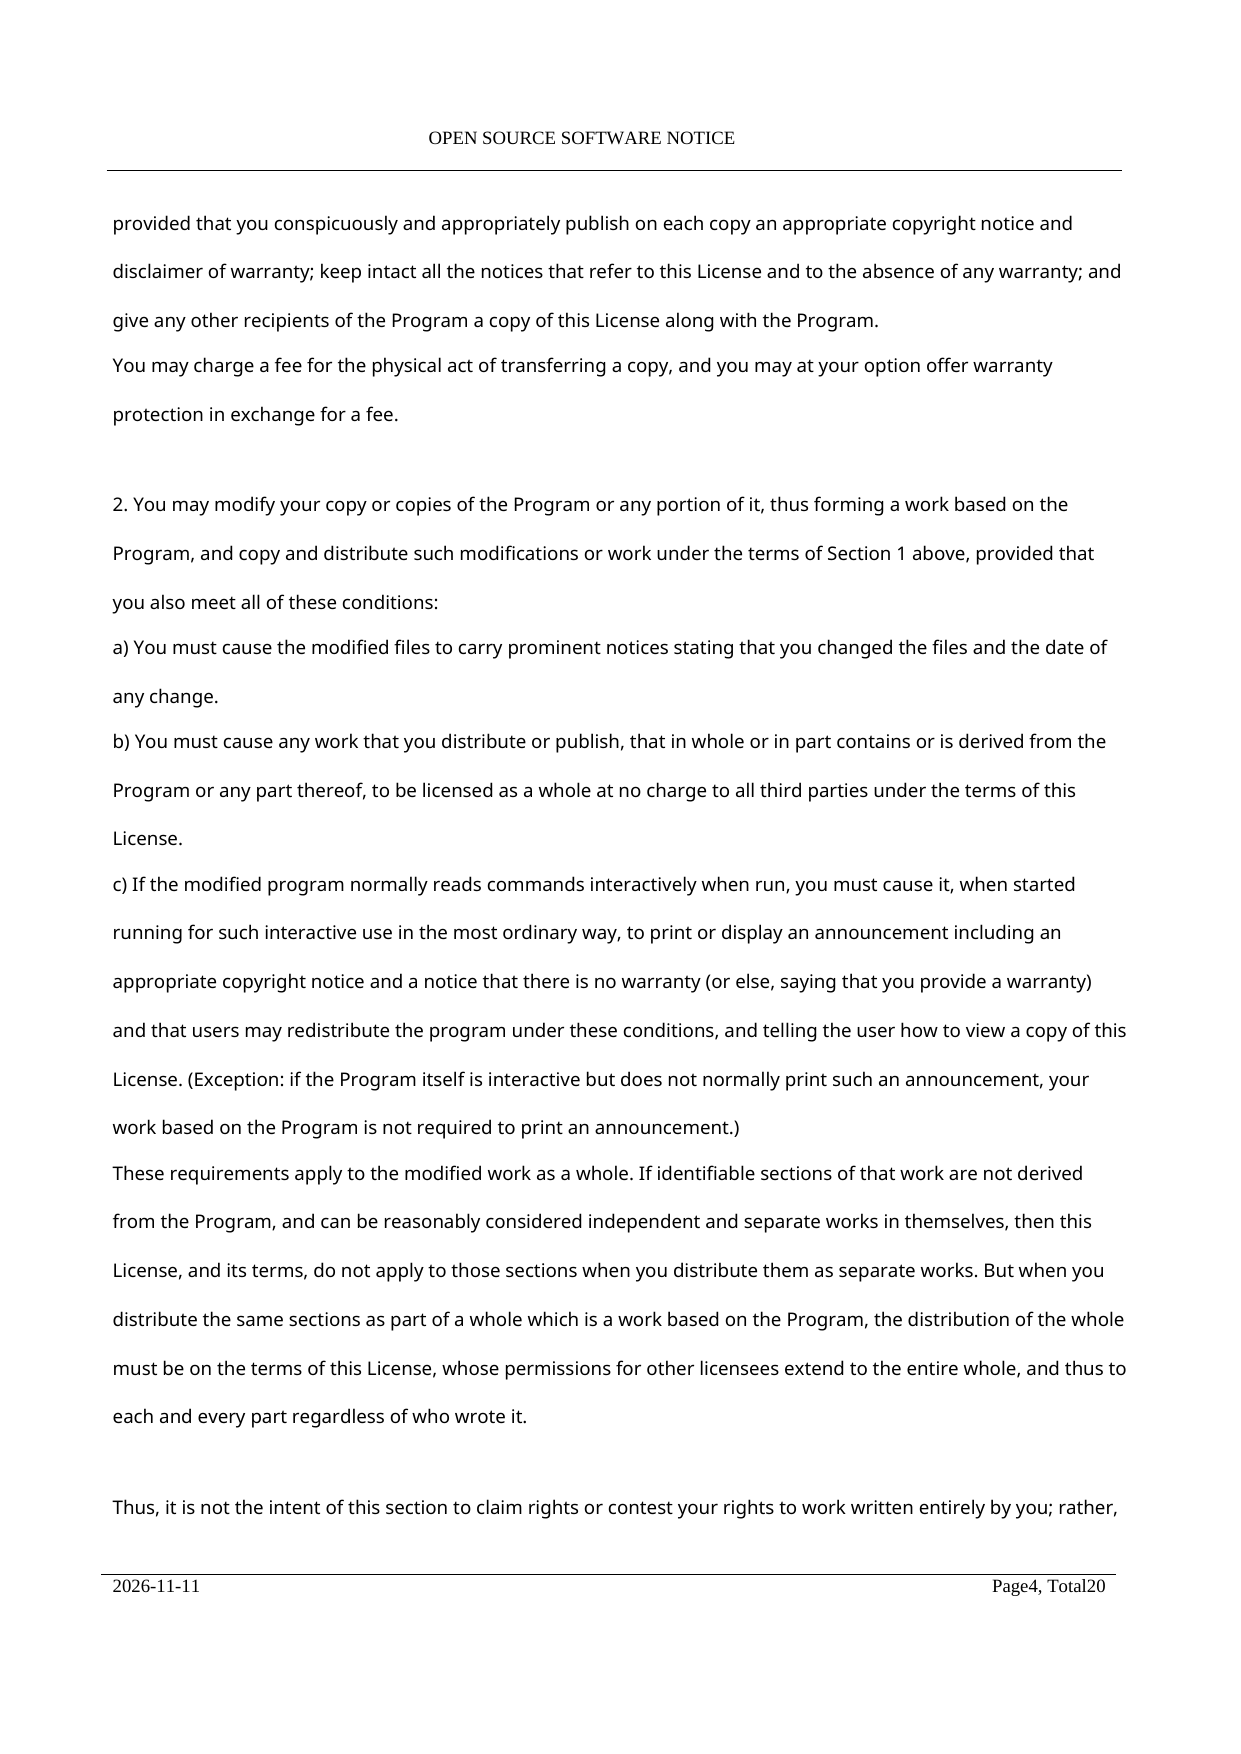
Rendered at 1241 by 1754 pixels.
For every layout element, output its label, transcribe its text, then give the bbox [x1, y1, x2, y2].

text c) If the modified program normally reads commands interactively when run, you must cause it, when started running for such interactive use in the most ordinary way, to print or display an announcement including an appropriate copyright notice and a notice that there is no warranty (or else, saying that you provide a warranty) and that users may redistribute the program under these conditions, and telling the user how to view a copy of this License. (Exception: if the Program itself is interactive but does not normally print such an announcement, your work based on the Program is not required to print an announcement.) [112, 867, 1128, 1144]
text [112, 206, 1128, 336]
text b) You must cause any work that you distribute or publish, that in whole or in part contains or is derived from the Program or any part thereof, to be licensed as a whole at no charge to all third parties under the terms of this License. [112, 725, 1128, 855]
text a) You must cause the modified files to carry prominent notices stating that you changed the files and the date of any change. [112, 631, 1128, 712]
text You may charge a fee for the physical act of transferring a copy, and you may at your option offer warranty protection in exchange for a fee. [112, 349, 1128, 430]
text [112, 1491, 1128, 1523]
text These requirements apply to the modified work as a whole. If identifiable sections of that work are not derived from the Program, and can be reasonably considered independent and separate works in themselves, then this License, and its terms, do not apply to those sections when you distribute them as separate works. But when you distribute the same sections as part of a whole which is a work based on the Program, the distribution of the whole must be on the terms of this License, whose permissions for other licensees extend to the entire whole, and thus to each and every part regardless of who wrote it. [112, 1156, 1128, 1433]
text 2. You may modify your copy or copies of the Program or any portion of it, thus forming a work based on the Program, and copy and distribute such modifications or work under the terms of Section 1 above, provided that you also meet all of these conditions: [112, 488, 1128, 618]
